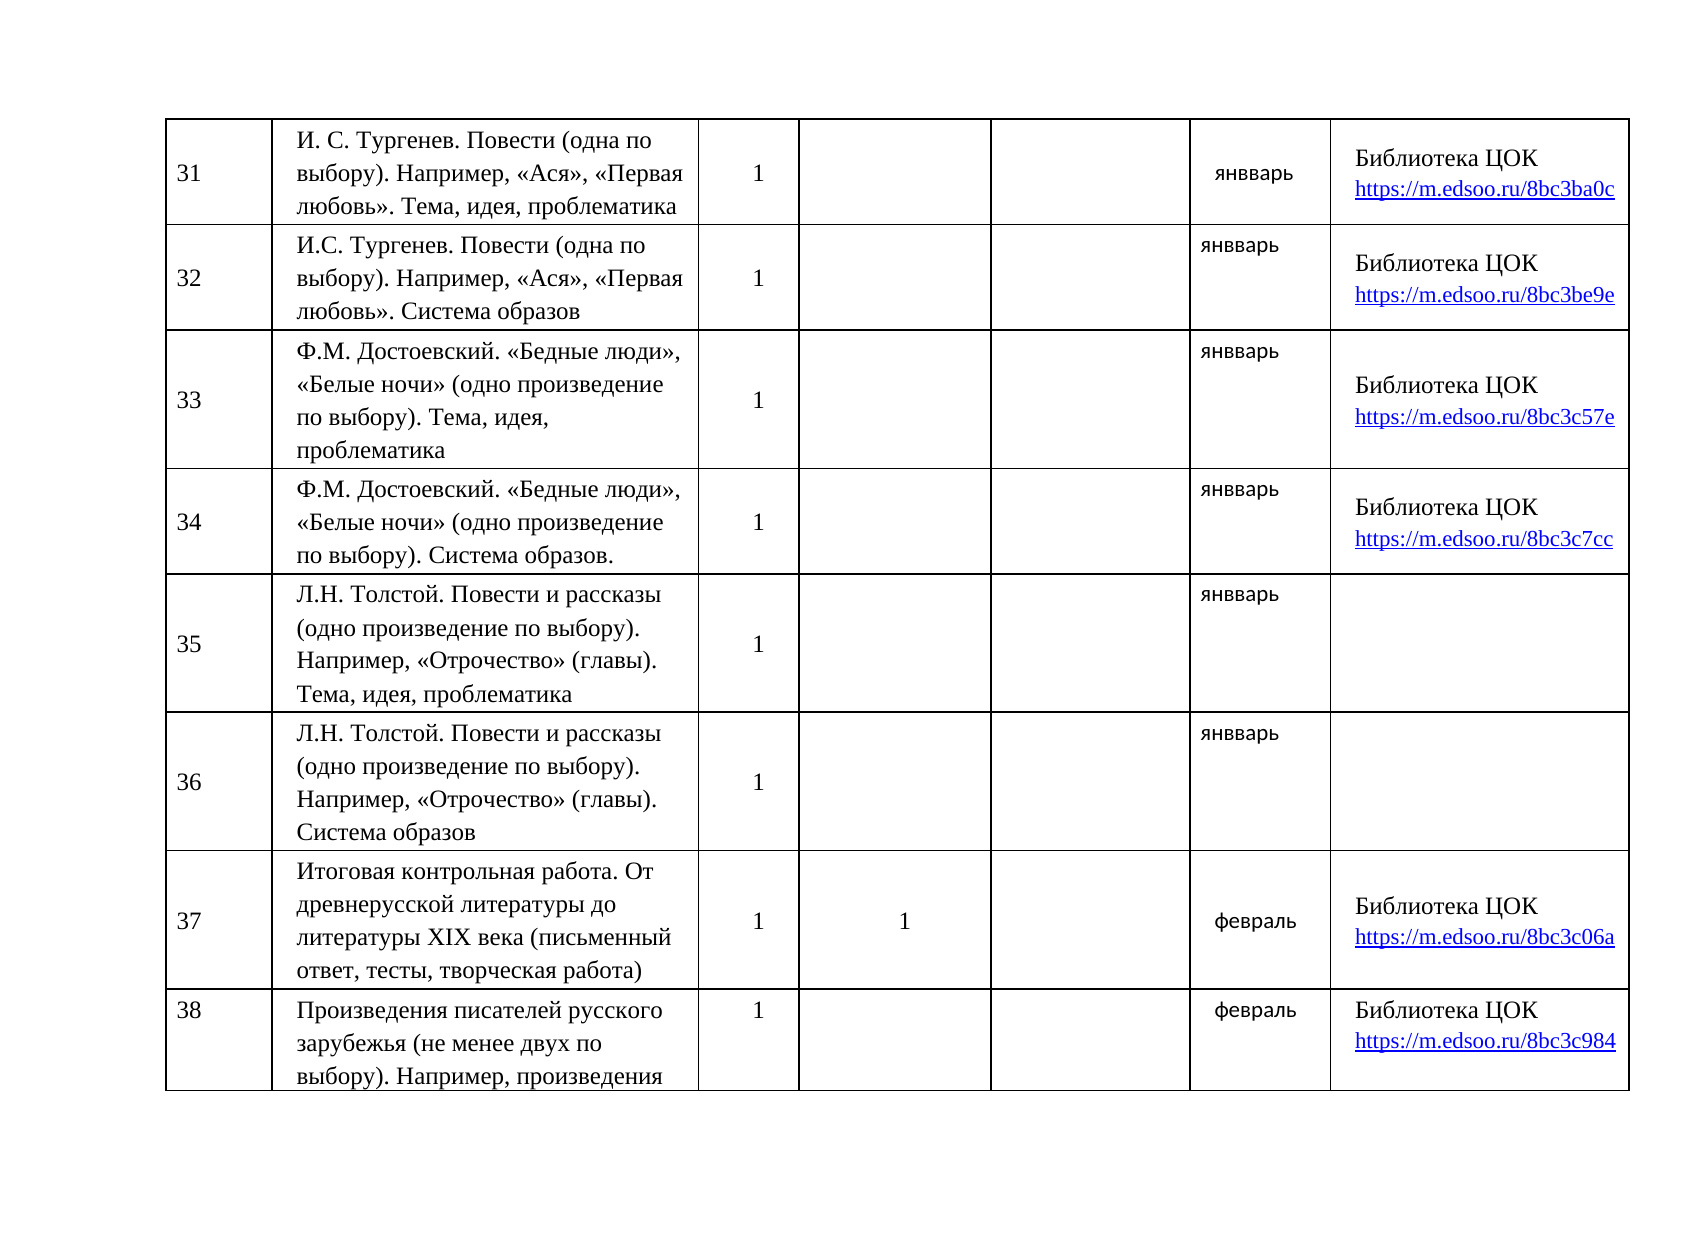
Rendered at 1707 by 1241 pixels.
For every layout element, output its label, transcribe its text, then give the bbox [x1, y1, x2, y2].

table_cell [800, 575, 990, 711]
table_cell 1 [699, 331, 798, 467]
table_cell [992, 120, 1189, 223]
table_cell [1331, 575, 1628, 711]
table_cell янвварь [1191, 225, 1330, 329]
table_cell [992, 469, 1189, 573]
table_cell Библиотека ЦОК https://m.edsoo.ru/8bc3c57e [1331, 331, 1628, 467]
table_cell 1 [699, 120, 798, 223]
table_cell [800, 120, 990, 223]
table_cell [992, 713, 1189, 850]
table_cell Библиотека ЦОК https://m.edsoo.ru/8bc3be9e [1331, 225, 1628, 329]
table_cell [1331, 713, 1628, 850]
table_cell И. С. Тургенев. Повести (одна по выбору). Например, «Ася», «Первая любовь». Тема, идея, проблематика [273, 120, 698, 223]
table_cell 1 [699, 713, 798, 850]
table_cell 1 [699, 225, 798, 329]
table_cell 1 [699, 469, 798, 573]
table_cell 1 [800, 851, 990, 988]
table_cell 35 [167, 575, 271, 711]
table_cell [992, 331, 1189, 467]
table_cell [1331, 990, 1628, 1090]
table_cell [800, 713, 990, 850]
table_cell янвварь [1191, 575, 1330, 711]
table_cell [992, 990, 1189, 1090]
table_cell Ф.М. Достоевский. «Бедные люди», «Белые ночи» (одно произведение по выбору). Система образов. [273, 469, 698, 573]
table_cell Итоговая контрольная работа. От древнерусской литературы до литературы XIX века (письменный ответ, тесты, творческая работа) [273, 851, 698, 988]
table_cell Библиотека ЦОК https://m.edsoo.ru/8bc3c06a [1331, 851, 1628, 988]
table_cell И.С. Тургенев. Повести (одна по выбору). Например, «Ася», «Первая любовь». Система образов [273, 225, 698, 329]
table_cell [992, 851, 1189, 988]
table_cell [273, 990, 698, 1090]
table_cell 1 [699, 990, 798, 1090]
table_cell Л.Н. Толстой. Повести и рассказы (одно произведение по выбору). Например, «Отрочество» (главы). Система образов [273, 713, 698, 850]
table_cell янвварь [1191, 469, 1330, 573]
table_cell [800, 469, 990, 573]
table_cell 34 [167, 469, 271, 573]
table_cell февраль [1191, 851, 1330, 988]
table_cell [800, 225, 990, 329]
table_cell янвварь [1191, 120, 1330, 223]
table_cell Ф.М. Достоевский. «Бедные люди», «Белые ночи» (одно произведение по выбору). Тема, идея, проблематика [273, 331, 698, 467]
table_cell 1 [699, 575, 798, 711]
table_cell 37 [167, 851, 271, 988]
table_cell 36 [167, 713, 271, 850]
table_cell [992, 225, 1189, 329]
table_cell февраль [1191, 990, 1330, 1090]
table_cell янвварь [1191, 331, 1330, 467]
table_cell 33 [167, 331, 271, 467]
table_cell 1 [699, 851, 798, 988]
table_cell Библиотека ЦОК https://m.edsoo.ru/8bc3ba0c [1331, 120, 1628, 223]
table_cell [800, 331, 990, 467]
table_cell 32 [167, 225, 271, 329]
table_cell Л.Н. Толстой. Повести и рассказы (одно произведение по выбору). Например, «Отрочество» (главы). Тема, идея, проблематика [273, 575, 698, 711]
table_cell [992, 575, 1189, 711]
table_cell 38 [167, 990, 271, 1090]
table_cell Библиотека ЦОК https://m.edsoo.ru/8bc3c7cc [1331, 469, 1628, 573]
table_cell 31 [167, 120, 271, 223]
table_cell янвварь [1191, 713, 1330, 850]
table_cell [800, 990, 990, 1090]
